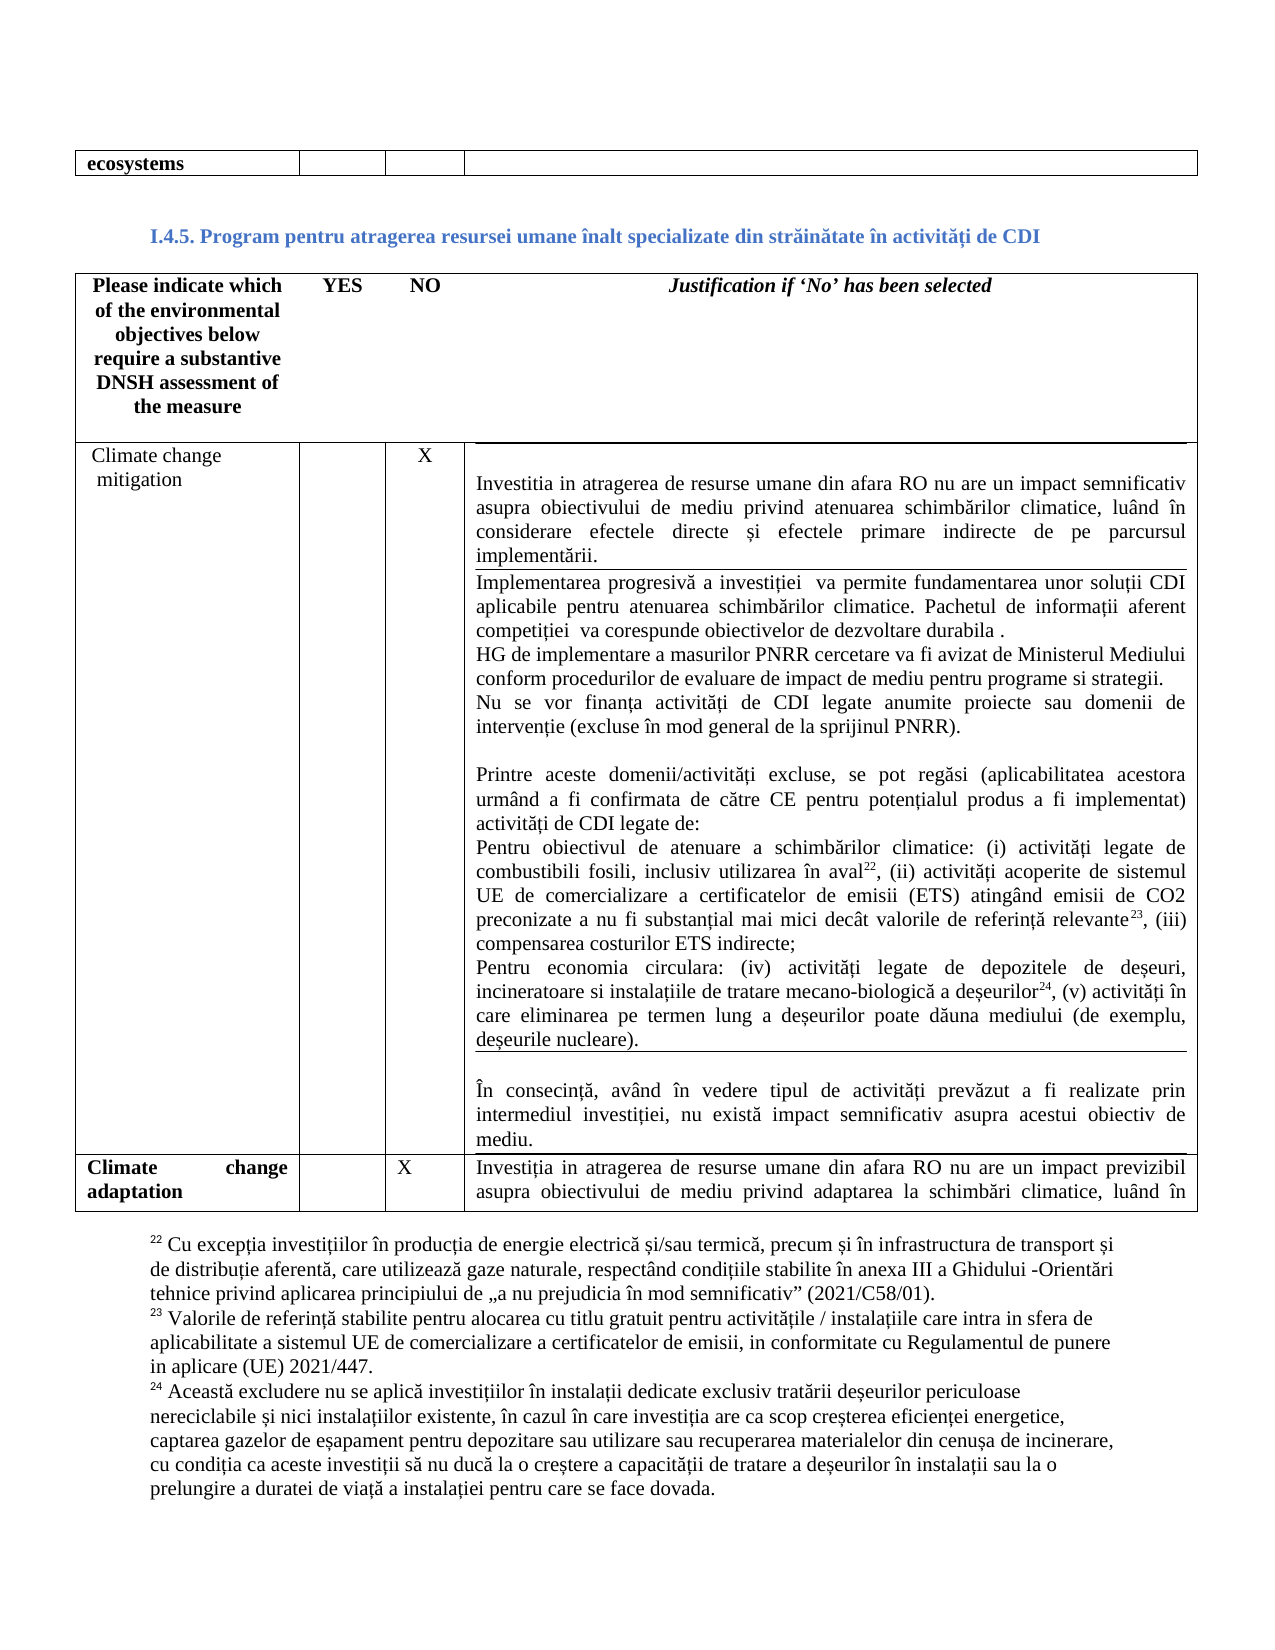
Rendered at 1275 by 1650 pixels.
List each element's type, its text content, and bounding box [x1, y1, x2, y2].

table_header NO [386, 274, 464, 442]
table_header Please indicate which of the environmental objectives below require a substantive DNSH assessment of the measure [76, 274, 299, 442]
table_cell Investitia in atragerea de resurse umane din afara RO nu are un impact semnificativ asupra obiectivului de mediu privind atenuarea schimbărilor climatice, luând în considerare efectele directe și efectele primare indirecte de pe parcursul implementării. Implementarea progresivă a investiției va permite fundamentarea unor soluții CDI aplicabile pentru atenuarea schimbărilor climatice. Pachetul de informații aferent competiției va corespunde obiectivelor de dezvoltare durabila . HG de implementare a masurilor PNRR cercetare va fi avizat de Ministerul Mediului conform procedurilor de evaluare de impact de mediu pentru programe si strategii. Nu se vor finanța activități de CDI legate anumite proiecte sau domenii de intervenție (excluse în mod general de la sprijinul PNRR). Printre aceste domenii/activități excluse, se pot regăsi (aplicabilitatea acestora urmând a fi confirmata de către CE pentru potențialul produs a fi implementat) activități de CDI legate de: Pentru obiectivul de atenuare a schimbărilor climatice: (i) activități legate de combustibili fosili, inclusiv utilizarea în aval, (ii) activități acoperite de sistemul UE de comercializare a certificatelor de emisii (ETS) atingând emisii de CO2 preconizate a nu fi substanțial mai mici decât valorile de referință relevante, (iii) compensarea costurilor ETS indirecte; Pentru economia circulara: (iv) activități legate de depozitele de deșeuri, incineratoare si instalațiile de tratare mecano-biologică a deșeurilor, (v) activități în care eliminarea pe termen lung a deșeurilor poate dăuna mediului (de exemplu, deșeurile nucleare). În consecință, având în vedere tipul de activități prevăzut a fi realizate prin intermediul investiției, nu există impact semnificativ asupra acestui obiectiv de mediu. [465, 443, 1197, 1154]
table_cell X [386, 151, 464, 175]
text I.4.5. Program pentru atragerea resursei umane înalt specializate din străinătate în activități de CDI [150, 224, 1125, 248]
table_cell X [386, 443, 464, 1154]
table_cell X [386, 1155, 464, 1211]
table_cell [300, 443, 385, 1154]
table_header YES [299, 274, 386, 442]
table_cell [76, 151, 299, 175]
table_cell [465, 151, 1197, 175]
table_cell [76, 1155, 299, 1211]
table_cell [76, 443, 299, 1154]
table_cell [465, 1155, 1197, 1211]
table_header Justification if ‘No’ has been selected [465, 274, 1197, 442]
table_cell [300, 1155, 385, 1211]
table_cell [300, 151, 385, 175]
